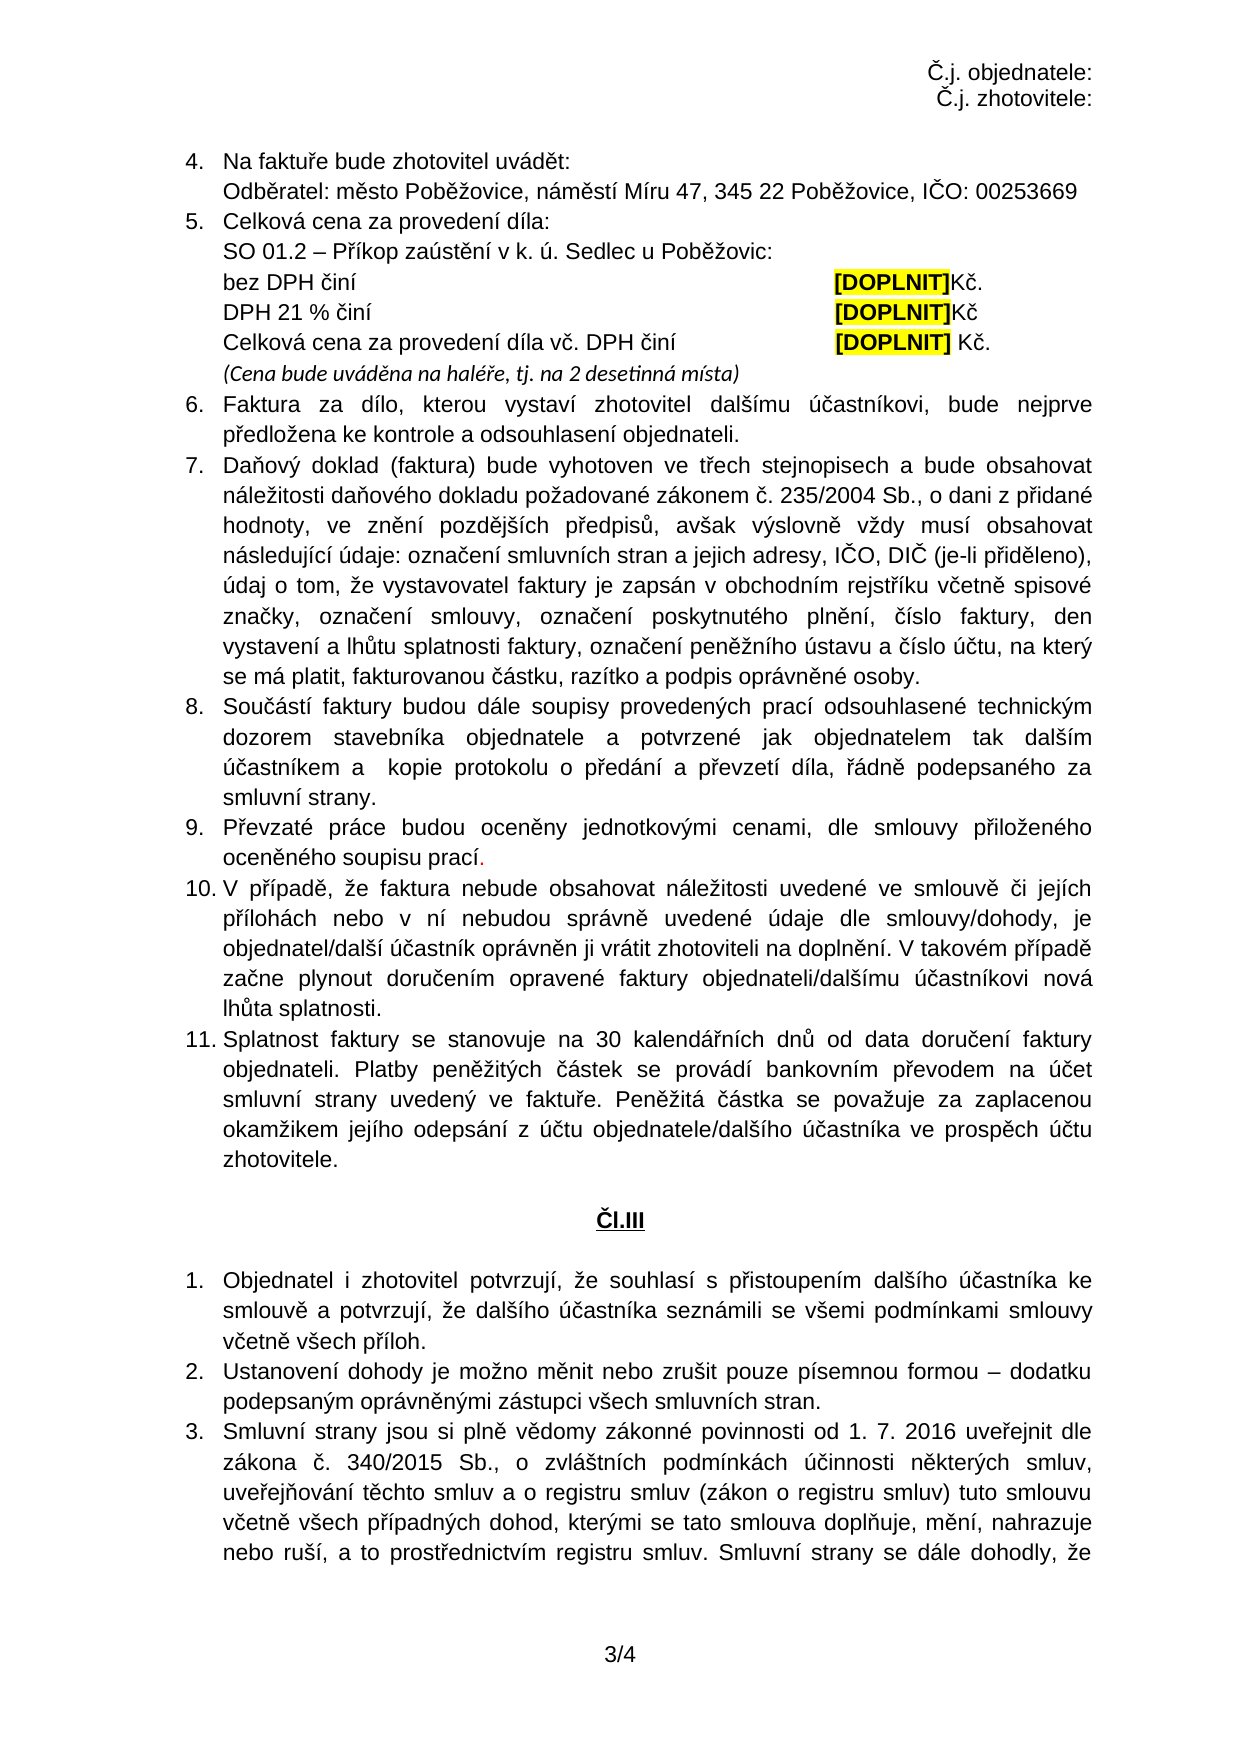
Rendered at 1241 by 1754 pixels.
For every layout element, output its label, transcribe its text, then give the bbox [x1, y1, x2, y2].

list Celková cena za provedení díla vč. DPH činí [DOPLNIT] Kč. [951, 329, 1093, 355]
list Na faktuře bude zhotovitel uvádět: [185, 148, 1093, 174]
list DPH 21 % činí [DOPLNIT]Kč [223, 299, 835, 325]
list (Cena bude uváděna na haléře, tj. na 2 desetinná místa) [223, 359, 1093, 387]
list DPH 21 % činí [DOPLNIT]Kč [951, 299, 1093, 325]
list Celková cena za provedení díla: [185, 208, 1093, 234]
list Celková cena za provedení díla vč. DPH činí [DOPLNIT] Kč. [223, 329, 835, 355]
list Odběratel: město Poběžovice, náměstí Míru 47, 345 22 Poběžovice, IČO: 00253669 [223, 178, 1093, 204]
list Faktura za dílo, kterou vystaví zhotovitel dalšímu účastníkovi, bude nejprve předložena ke kontrole a odsouhlasení objednateli. [185, 391, 1093, 448]
list Daňový doklad (faktura) bude vyhotoven ve třech stejnopisech a bude obsahovat náležitosti daňového dokladu požadované zákonem č. 235/2004 Sb., o dani z přidané hodnoty, ve znění pozdějších předpisů, avšak výslovně vždy musí obsahovat následující údaje: označení smluvních stran a jejich adresy, IČO, DIČ (je-li přiděleno), údaj o tom, že vystavovatel faktury je zapsán v obchodním rejstříku včetně spisové značky, označení smlouvy, označení poskytnutého plnění, číslo faktury, den vystavení a lhůtu splatnosti faktury, označení peněžního ústavu a číslo účtu, na který se má platit, fakturovanou částku, razítko a podpis oprávněné osoby. [185, 452, 1093, 689]
list SO 01.2 – Příkop zaústění v k. ú. Sedlec u Poběžovic: [223, 238, 1093, 264]
text Čl.III [148, 1207, 1093, 1233]
list Převzaté práce budou oceněny jednotkovými cenami, dle smlouvy přiloženého oceněného soupisu prací. [185, 814, 1093, 871]
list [185, 1418, 1093, 1566]
list Součástí faktury budou dále soupisy provedených prací odsouhlasené technickým dozorem stavebníka objednatele a potvrzené jak objednatelem tak dalším účastníkem a kopie protokolu o předání a převzetí díla, řádně podepsaného za smluvní strany. [185, 693, 1093, 810]
list Ustanovení dohody je možno měnit nebo zrušit pouze písemnou formou – dodatku podepsaným oprávněnými zástupci všech smluvních stran. [185, 1358, 1093, 1414]
list Splatnost faktury se stanovuje na 30 kalendářních dnů od data doručení faktury objednateli. Platby peněžitých částek se provádí bankovním převodem na účet smluvní strany uvedený ve faktuře. Peněžitá částka se považuje za zaplacenou okamžikem jejího odepsání z účtu objednatele/dalšího účastníka ve prospěch účtu zhotovitele. [185, 1026, 1093, 1173]
list V případě, že faktura nebude obsahovat náležitosti uvedené ve smlouvě či jejích přílohách nebo v ní nebudou správně uvedené údaje dle smlouvy/dohody, je objednatel/další účastník oprávněn ji vrátit zhotoviteli na doplnění. V takovém případě začne plynout doručením opravené faktury objednateli/dalšímu účastníkovi nová lhůta splatnosti. [185, 874, 1093, 1022]
list Objednatel i zhotovitel potvrzují, že souhlasí s přistoupením dalšího účastníka ke smlouvě a potvrzují, že dalšího účastníka seznámili se všemi podmínkami smlouvy včetně všech příloh. [185, 1267, 1093, 1354]
list bez DPH činí [DOPLNIT]Kč. [223, 268, 1093, 295]
